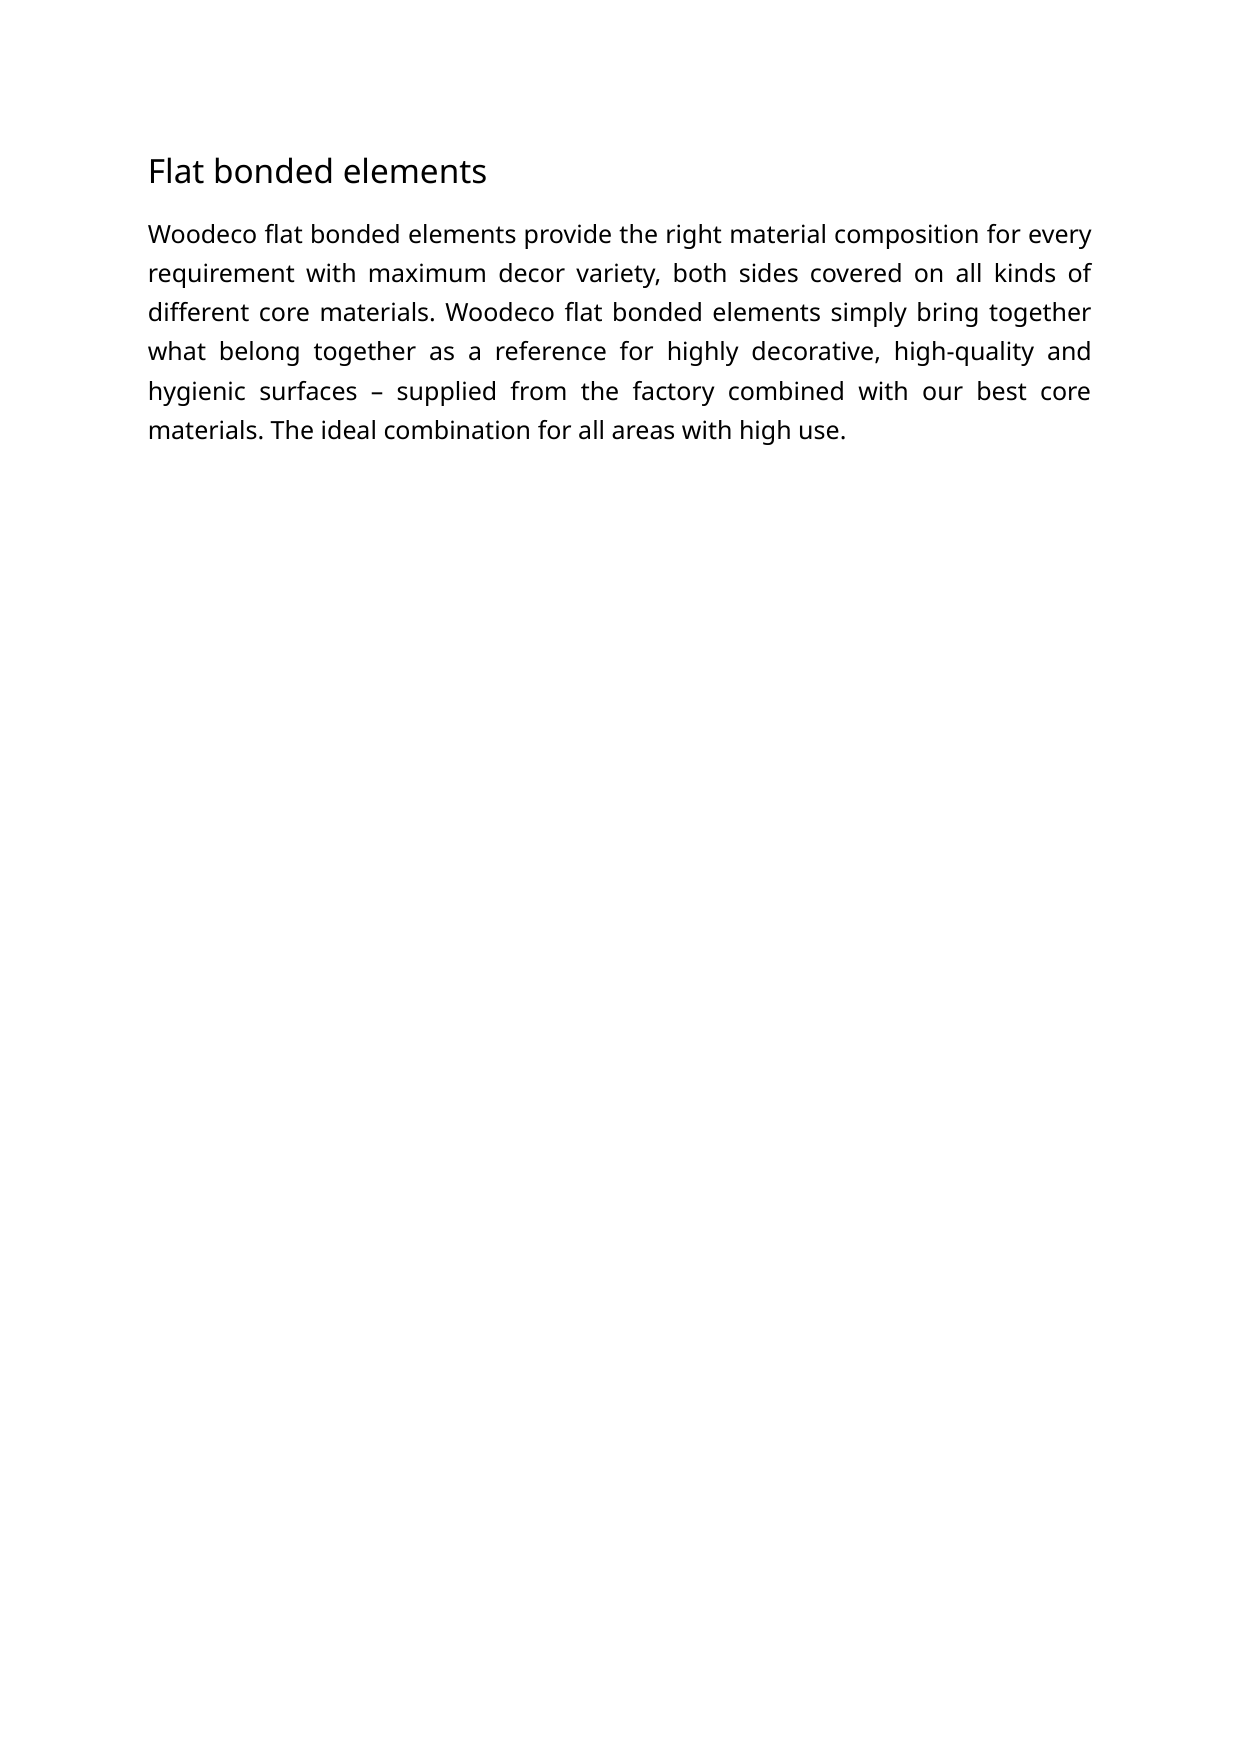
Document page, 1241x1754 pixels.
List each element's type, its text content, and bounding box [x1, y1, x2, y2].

text Woodeco flat bonded elements provide the right material composition for every requirement with maximum decor variety, both sides covered on all kinds of different core materials. Woodeco flat bonded elements simply bring together what belong together as a reference for highly decorative, high-quality and hygienic surfaces – supplied from the factory combined with our best core materials. The ideal combination for all areas with high use. [148, 216, 1093, 486]
text Flat bonded elements [148, 148, 1093, 193]
